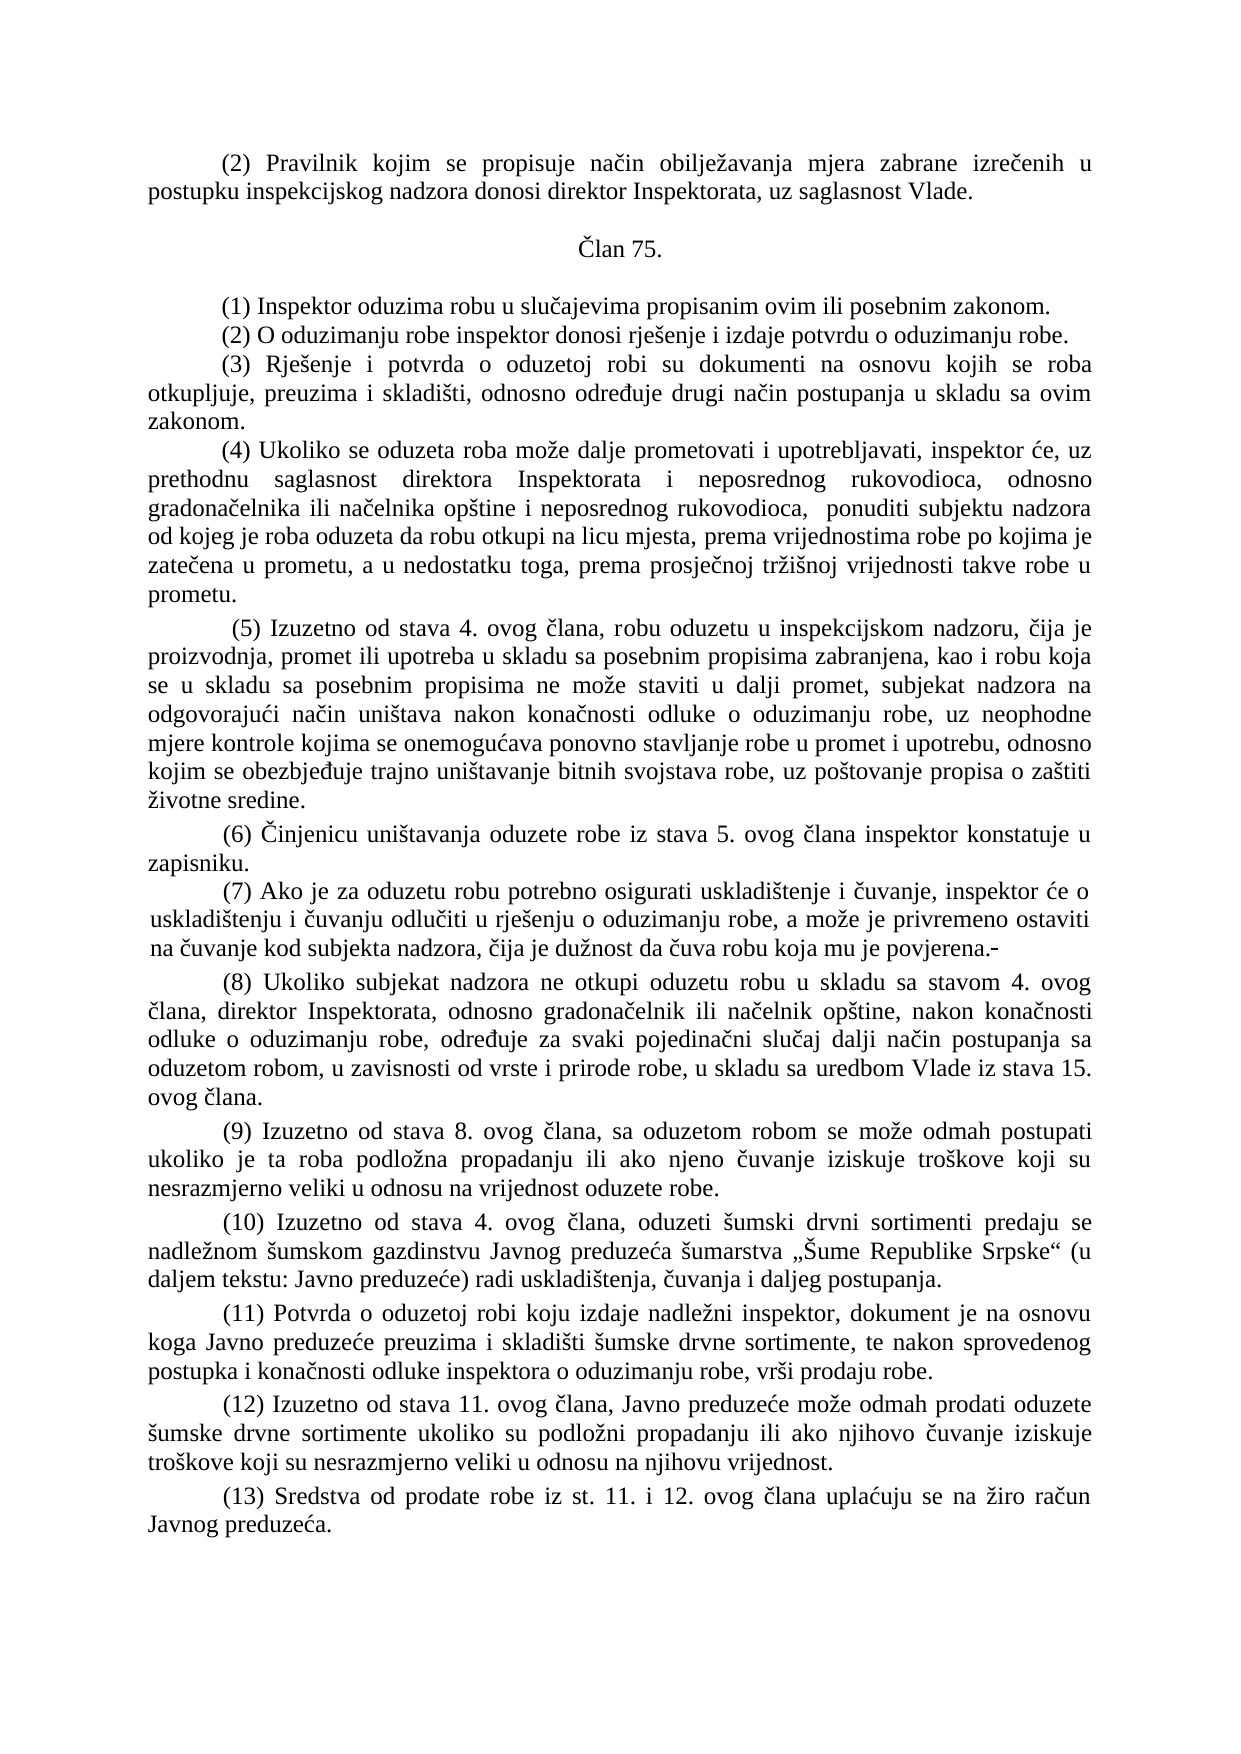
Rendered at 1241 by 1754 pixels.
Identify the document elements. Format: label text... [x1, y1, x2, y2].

text Član 75. [148, 234, 1093, 263]
text (12) Izuzetno od stava 11. ovog člana, Javno preduzeće može odmah prodati oduzete šumske drvne sortimente ukoliko su podložni propadanju ili ako njihovo čuvanje iziskuje troškove koji su nesrazmjerno veliki u odnosu na njihovu vrijednost. [148, 1389, 1093, 1476]
text (9) Izuzetno od stava 8. ovog člana, sa oduzetom robom se može odmah postupati ukoliko je ta roba podložna propadanju ili ako njeno čuvanje iziskuje troškove koji su nesrazmjerno veliki u odnosu na vrijednost oduzete robe. [148, 1116, 1093, 1202]
text (13) Sredstva od prodate robe iz st. 11. i 12. ovog člana uplaćuju se na žiro račun Javnog preduzeća. [148, 1481, 1093, 1538]
text (1) Inspektor oduzima robu u slučajevima propisanim ovim ili posebnim zakonom. [148, 291, 1093, 320]
text (7) Ako je za oduzetu robu potrebno osigurati uskladištenje i čuvanje, inspektor će o uskladištenju i čuvanju odlučiti u rješenju o oduzimanju robe, a može je privremeno ostaviti na čuvanje kod subjekta nadzora, čija je dužnost da čuva robu koja mu je povjerena. [150, 876, 1091, 962]
text (4) Ukoliko se oduzeta roba može dalje prometovati i upotrebljavati, inspektor će, uz prethodnu saglasnost direktora Inspektorata i neposrednog rukovodioca, odnosno gradonačelnika ili načelnika opštine i neposrednog rukovodioca, ponuditi subjektu nadzora od kojeg je roba oduzeta da robu otkupi na licu mjesta, prema vrijednostima robe po kojima je zatečena u prometu, a u nedostatku toga, prema prosječnoj tržišnoj vrijednosti takve robe u prometu. [148, 435, 1093, 608]
text (8) Ukoliko subjekat nadzora ne otkupi oduzetu robu u skladu sa stavom 4. ovog člana, direktor Inspektorata, odnosno gradonačelnik ili načelnik opštine, nakon konačnosti odluke o oduzimanju robe, određuje za svaki pojedinačni slučaj dalji način postupanja sa oduzetom robom, u zavisnosti od vrste i prirode robe, u skladu sa uredbom Vlade iz stava 15. ovog člana. [148, 967, 1093, 1111]
text (5) Izuzetno od stava 4. ovog člana, robu oduzetu u inspekcijskom nadzoru, čija je proizvodnja, promet ili upotreba u skladu sa posebnim propisima zabranjena, kao i robu koja se u skladu sa posebnim propisima ne može staviti u dalji promet, subjekat nadzora na odgovorajući način uništava nakon konačnosti odluke o oduzimanju robe, uz neophodne mjere kontrole kojima se onemogućava ponovno stavljanje robe u promet i upotrebu, odnosno kojim se obezbjeđuje trajno uništavanje bitnih svojstava robe, uz poštovanje propisa o zaštiti životne sredine. [148, 613, 1093, 814]
text (2) O oduzimanju robe inspektor donosi rješenje i izdaje potvrdu o oduzimanju robe. [148, 320, 1093, 349]
text (10) Izuzetno od stava 4. ovog člana, oduzeti šumski drvni sortimenti predaju se nadležnom šumskom gazdinstvu Javnog preduzeća šumarstva „Šume Republike Srpske“ (u daljem tekstu: Javno preduzeće) radi uskladištenja, čuvanja i daljeg postupanja. [148, 1207, 1093, 1293]
text (11) Potvrda o oduzetoj robi koju izdaje nadležni inspektor, dokument je na osnovu koga Javno preduzeće preuzima i skladišti šumske drvne sortimente, te nakon sprovedenog postupka i konačnosti odluke inspektora o oduzimanju robe, vrši prodaju robe. [148, 1298, 1093, 1384]
text (3) Rješenje i potvrda o oduzetoj robi su dokumenti na osnovu kojih se roba otkupljuje, preuzima i skladišti, odnosno određuje drugi način postupanja u skladu sa ovim zakonom. [148, 349, 1093, 435]
text (2) Pravilnik kojim se propisuje način obilježavanja mjera zabrane izrečenih u postupku inspekcijskog nadzora donosi direktor Inspektorata, uz saglasnost Vlade. [148, 148, 1093, 205]
text (6) Činjenicu uništavanja oduzete robe iz stava 5. ovog člana inspektor konstatuje u zapisniku. [148, 819, 1093, 876]
